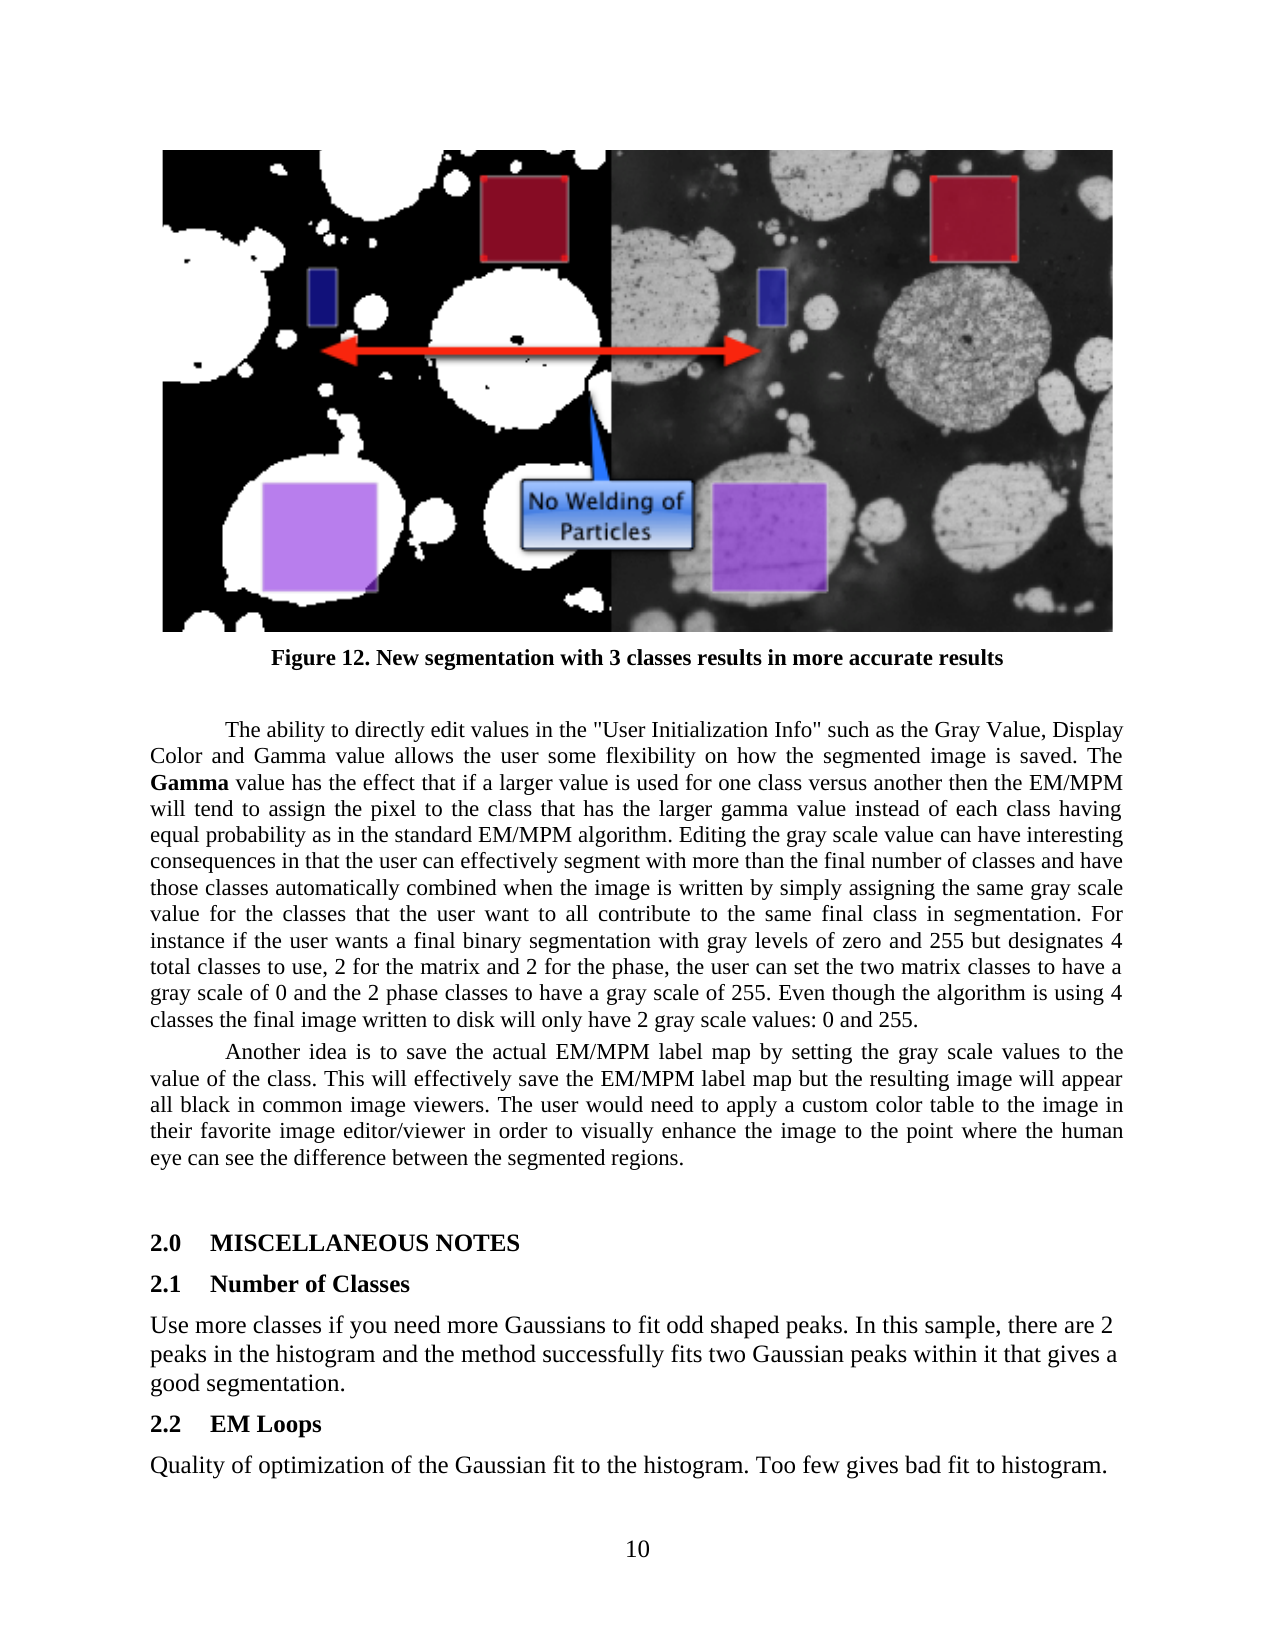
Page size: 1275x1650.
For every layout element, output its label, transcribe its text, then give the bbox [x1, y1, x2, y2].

text Another idea is to save the actual EM/MPM label map by setting the gray scale values to the value of the class. This will effectively save the EM/MPM label map but the resulting image will appear all black in common image viewers. The user would need to apply a custom color table to the image in their favorite image editor/viewer in order to visually enhance the image to the point where the human eye can see the difference between the segmented regions. [150, 1038, 1125, 1170]
text Quality of optimization of the Gaussian fit to the histogram. Too few gives bad fit to histogram. [150, 1450, 1125, 1479]
subtitle Number of Classes [150, 1269, 1125, 1298]
subtitle Miscellaneous Notes [150, 1228, 1125, 1256]
picture [162, 150, 1113, 632]
text Use more classes if you need more Gaussians to fit odd shaped peaks. In this sample, there are 2 peaks in the histogram and the method successfully fits two Gaussian peaks within it that gives a good segmentation. [150, 1310, 1125, 1396]
text The ability to directly edit values in the "User Initialization Info" such as the Gray Value, Display Color and Gamma value allows the user some flexibility on how the segmented image is saved. The Gamma value has the effect that if a larger value is used for one class versus another then the EM/MPM will tend to assign the pixel to the class that has the larger gamma value instead of each class having equal probability as in the standard EM/MPM algorithm. Editing the gray scale value can have interesting consequences in that the user can effectively segment with more than the final number of classes and have those classes automatically combined when the image is written by simply assigning the same gray scale value for the classes that the user want to all contribute to the same final class in segmentation. For instance if the user wants a final binary segmentation with gray levels of zero and 255 but designates 4 total classes to use, 2 for the matrix and 2 for the phase, the user can set the two matrix classes to have a gray scale of 0 and the 2 phase classes to have a gray scale of 255. Even though the algorithm is using 4 classes the final image written to disk will only have 2 gray scale values: 0 and 255. [150, 716, 1125, 1032]
subtitle EM Loops [150, 1409, 1125, 1438]
